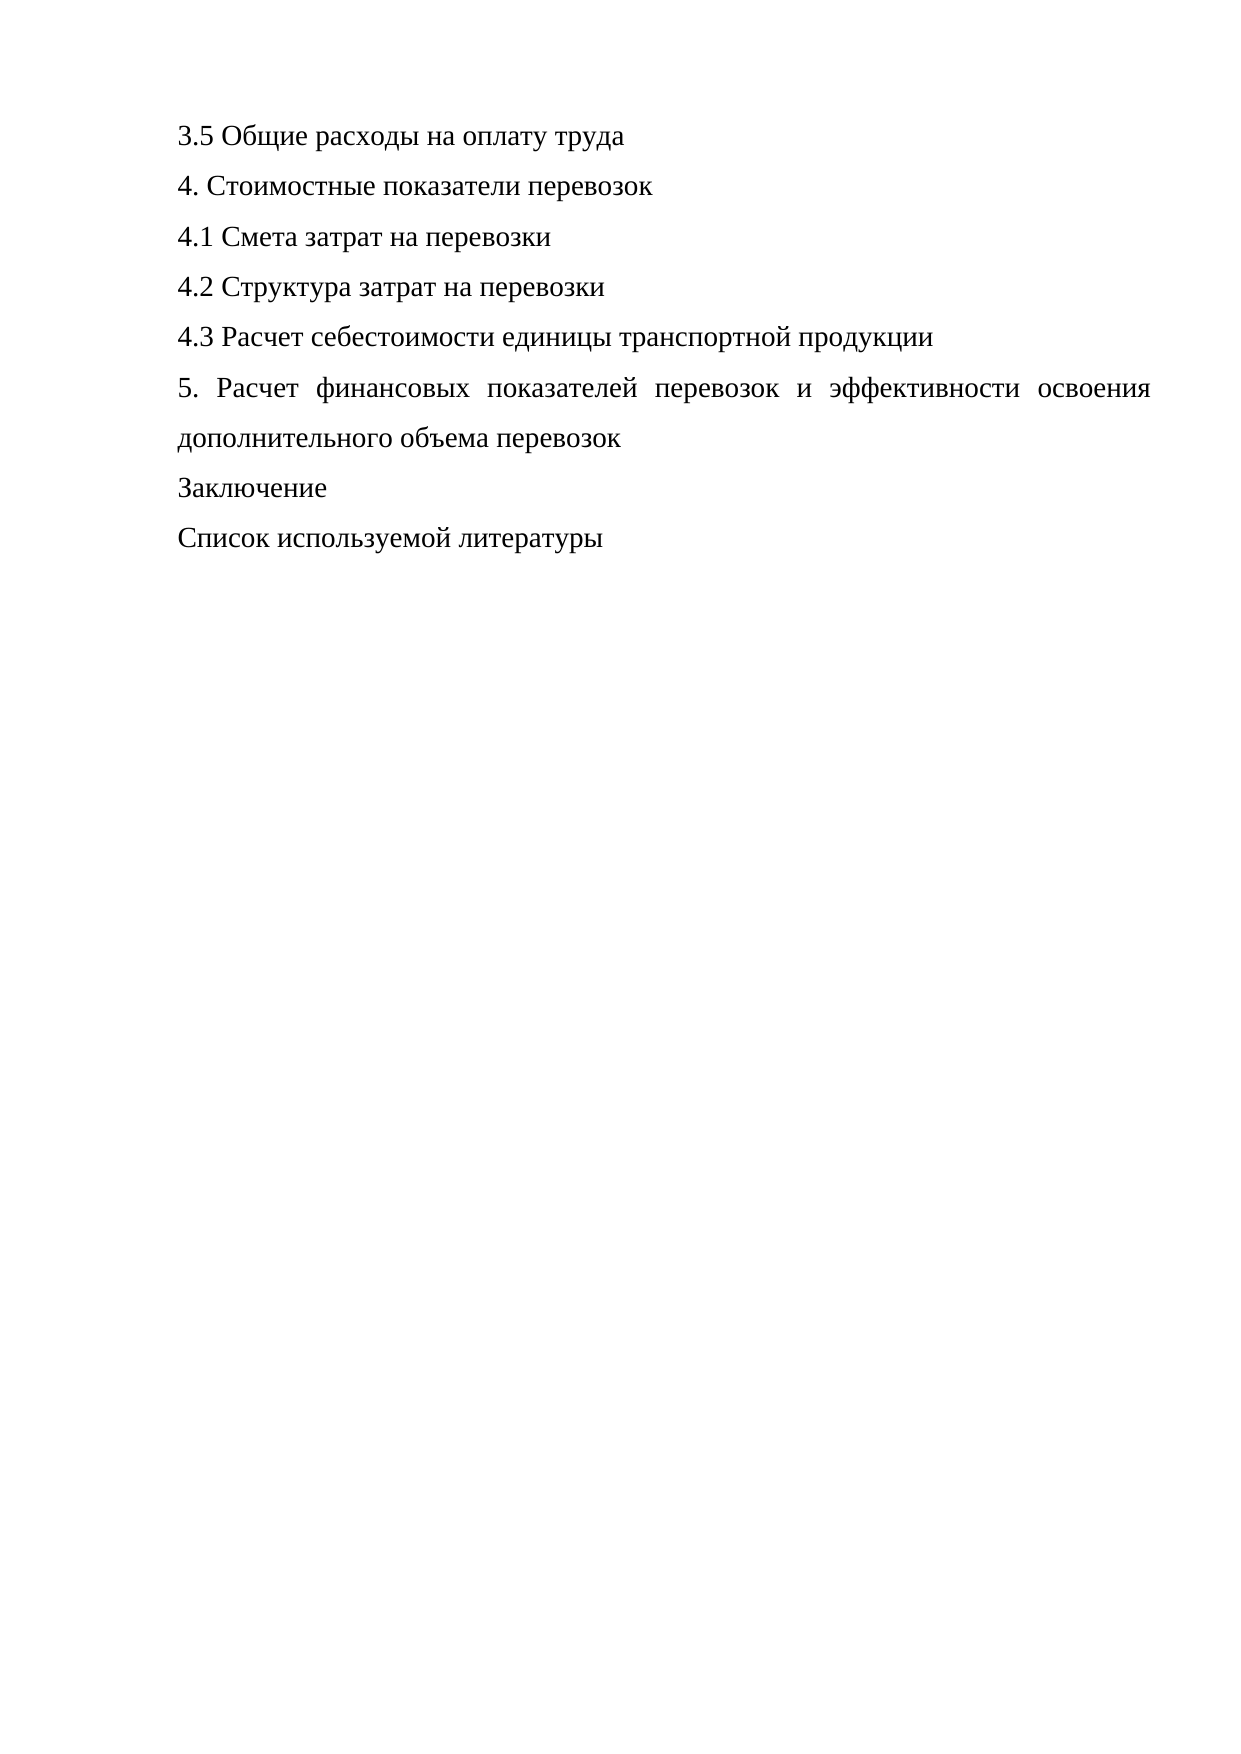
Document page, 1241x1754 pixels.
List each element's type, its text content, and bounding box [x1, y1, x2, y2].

text Заключение [177, 470, 1152, 504]
text 4.2 Структура затрат на перевозки [177, 269, 1152, 303]
text Список используемой литературы [177, 521, 1152, 554]
text 4.1 Смета затрат на перевозки [177, 219, 1152, 252]
text 4.3 Расчет себестоимости единицы транспортной продукции [177, 319, 1152, 353]
text 3.5 Общие расходы на оплату труда [177, 118, 1152, 152]
text 4. Стоимостные показатели перевозок [177, 168, 1152, 202]
text 5. Расчет финансовых показателей перевозок и эффективности освоения дополнительного объема перевозок [177, 370, 1152, 453]
